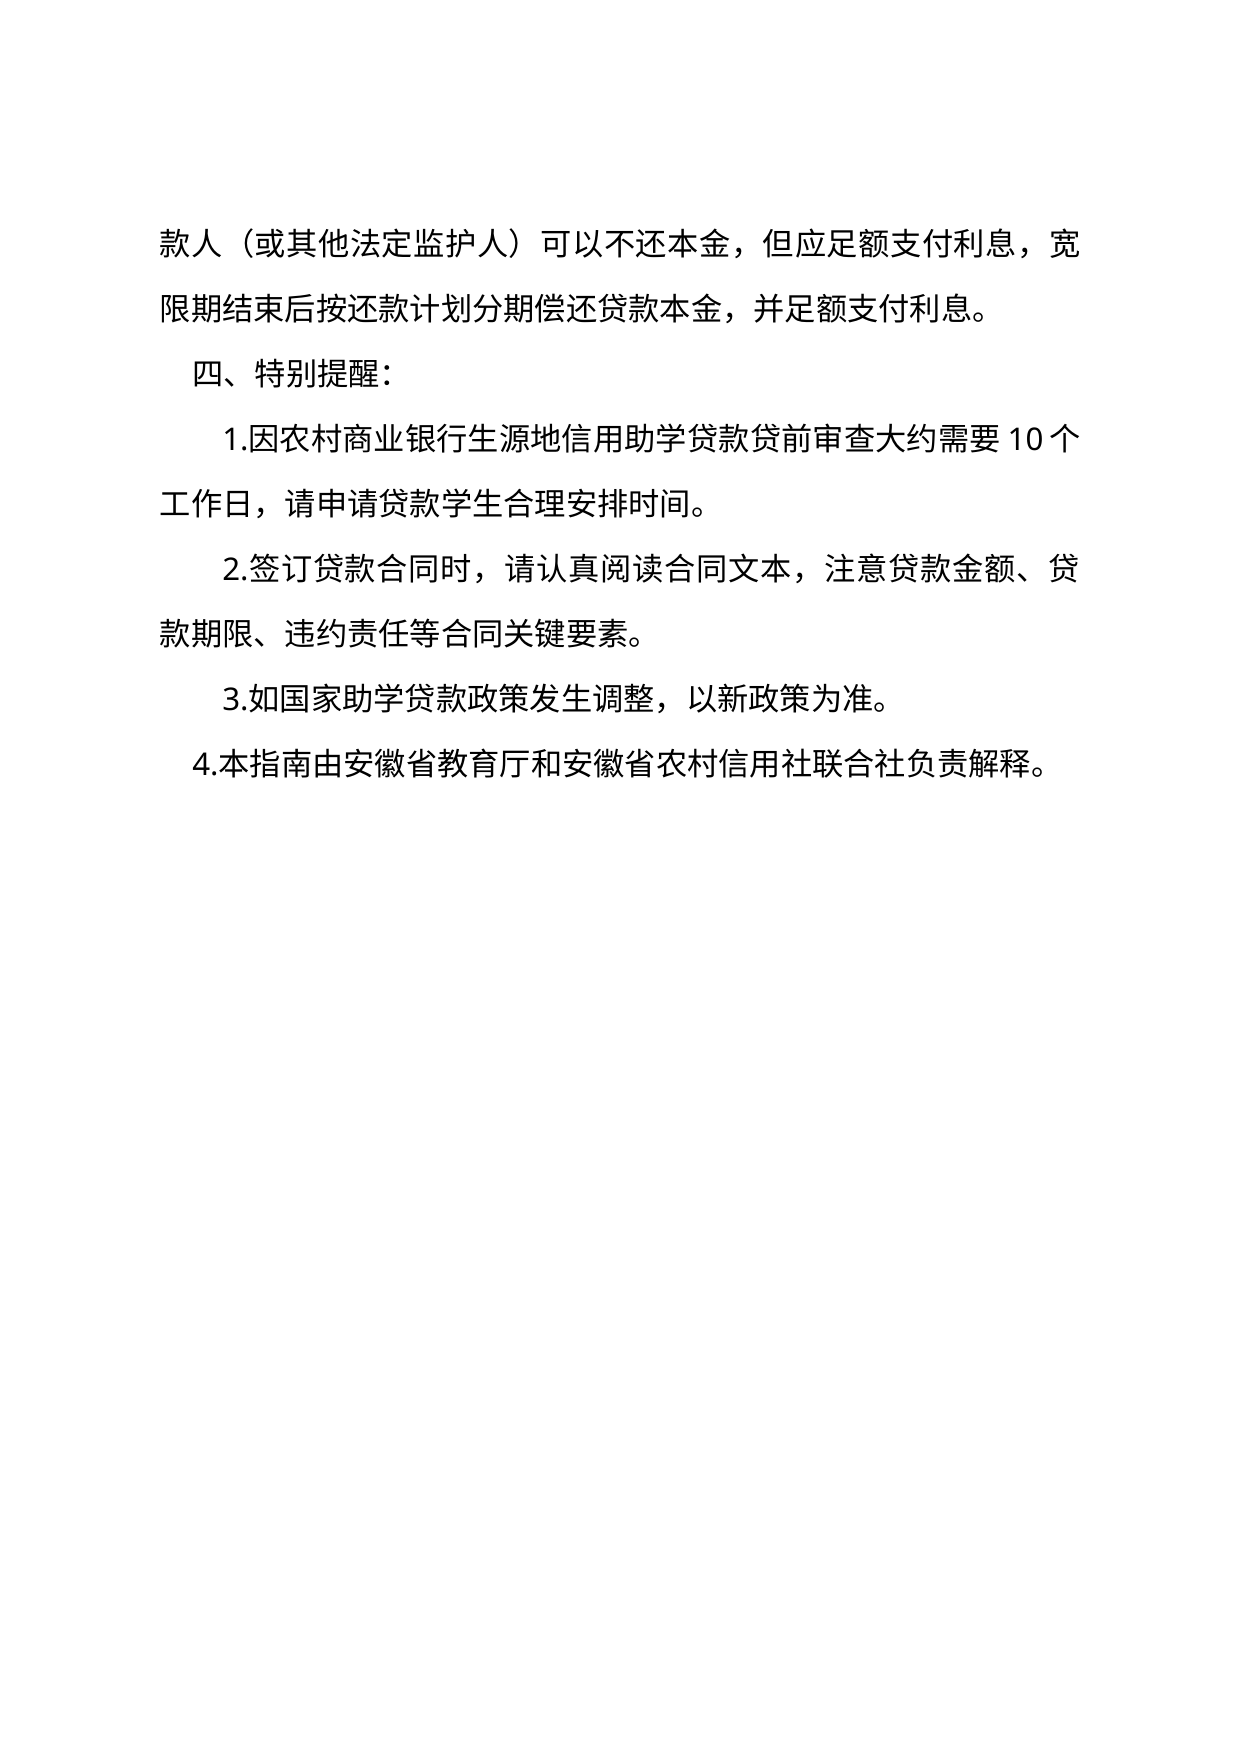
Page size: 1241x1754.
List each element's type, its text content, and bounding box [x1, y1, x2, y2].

text 3.如国家助学贷款政策发生调整，以新政策为准。 [159, 664, 1081, 729]
text 1.因农村商业银行生源地信用助学贷款贷前审查大约需要10个工作日，请申请贷款学生合理安排时间。 [159, 404, 1081, 534]
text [159, 209, 1081, 339]
text 四、特别提醒： [159, 339, 1081, 404]
text 4.本指南由安徽省教育厅和安徽省农村信用社联合社负责解释。 [159, 729, 1081, 794]
text 2.签订贷款合同时，请认真阅读合同文本，注意贷款金额、贷款期限、违约责任等合同关键要素。 [159, 534, 1081, 664]
